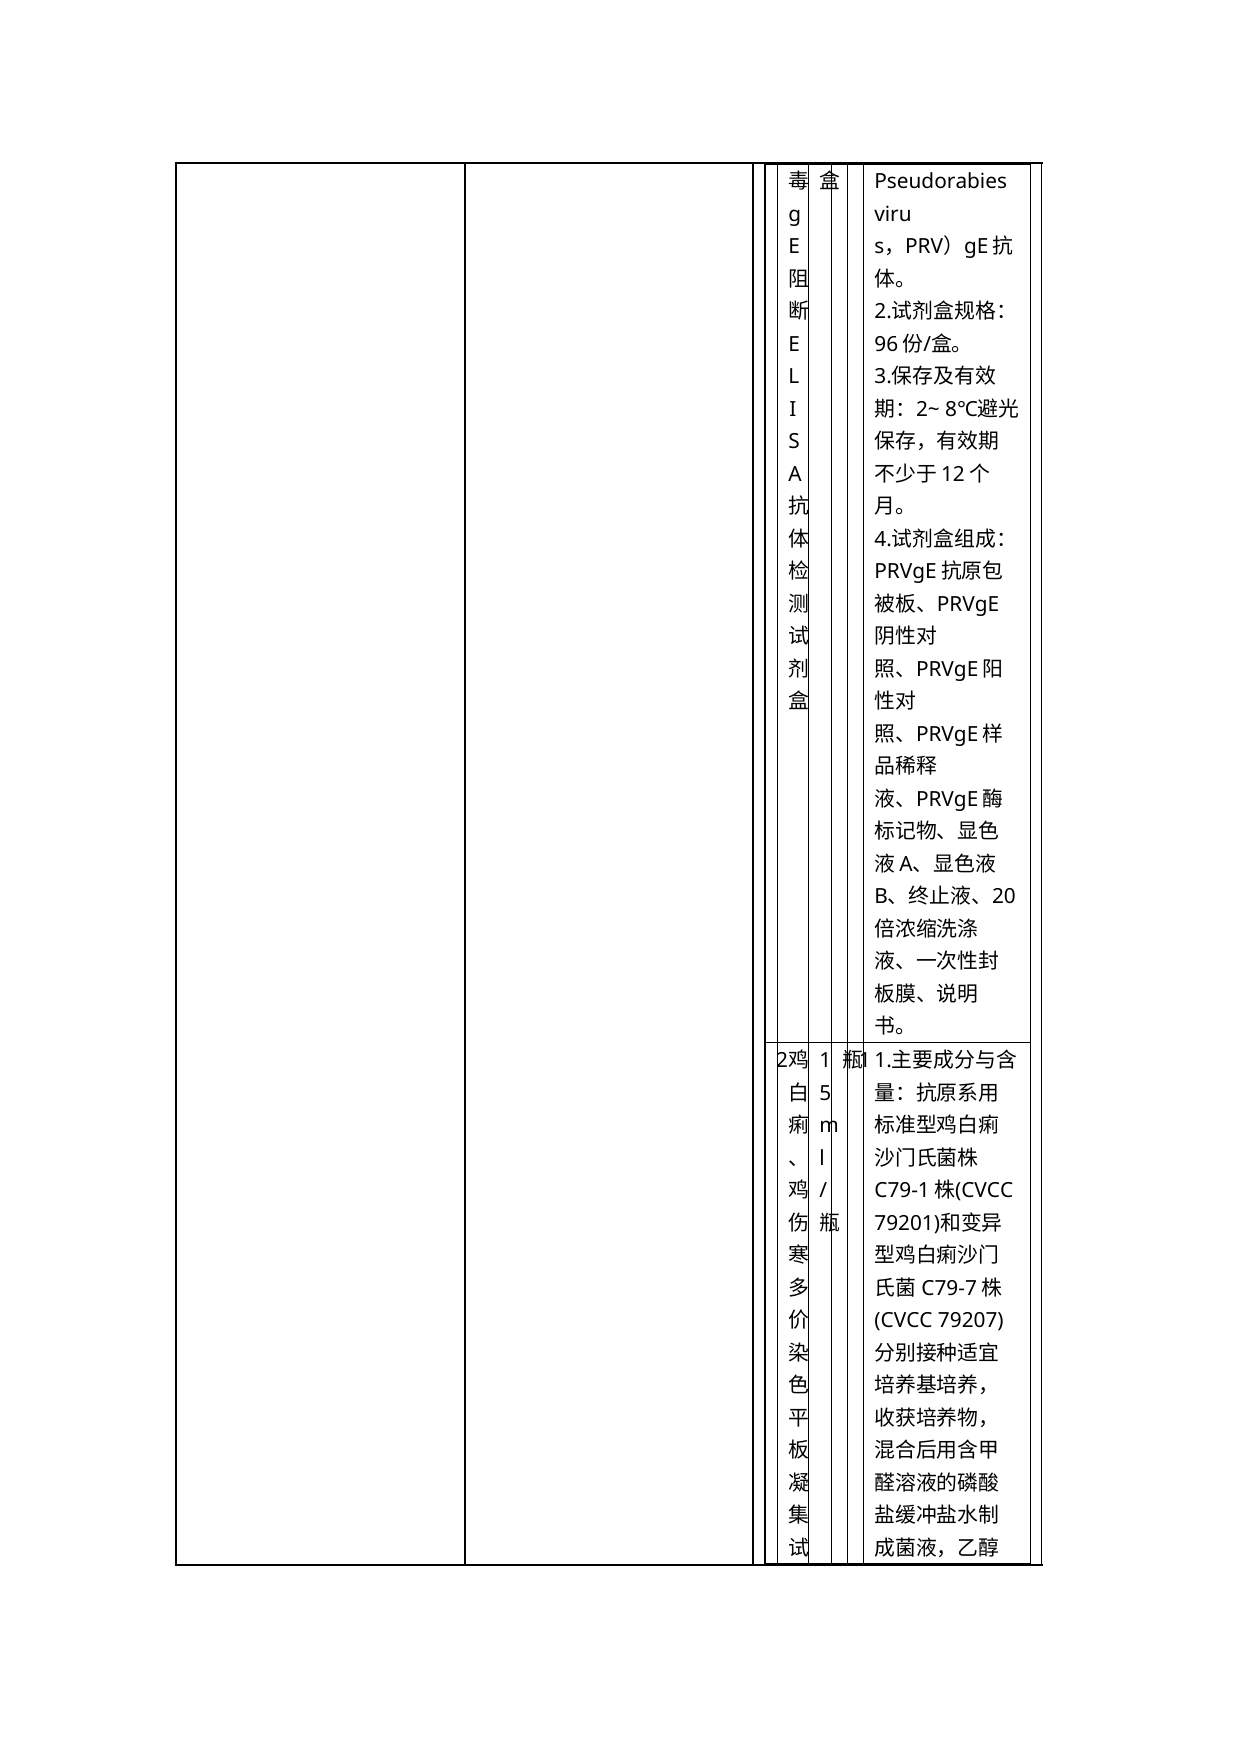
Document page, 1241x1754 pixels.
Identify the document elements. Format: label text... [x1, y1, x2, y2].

table_cell [766, 1043, 777, 1563]
table_cell [809, 165, 831, 1042]
table_cell [754, 164, 764, 1564]
table_cell [832, 1043, 847, 1563]
table_cell [864, 165, 1030, 1042]
table_cell [832, 165, 847, 1042]
table_cell [177, 164, 464, 1564]
table_cell [809, 1043, 831, 1563]
table_cell [848, 165, 863, 1042]
table_cell [778, 1043, 808, 1563]
table_cell [848, 1043, 863, 1563]
table_cell [1031, 164, 1041, 1564]
table_cell 1 [466, 164, 752, 1564]
table_cell [778, 165, 808, 1042]
table_cell [766, 165, 777, 1042]
table_cell [864, 1043, 1030, 1563]
